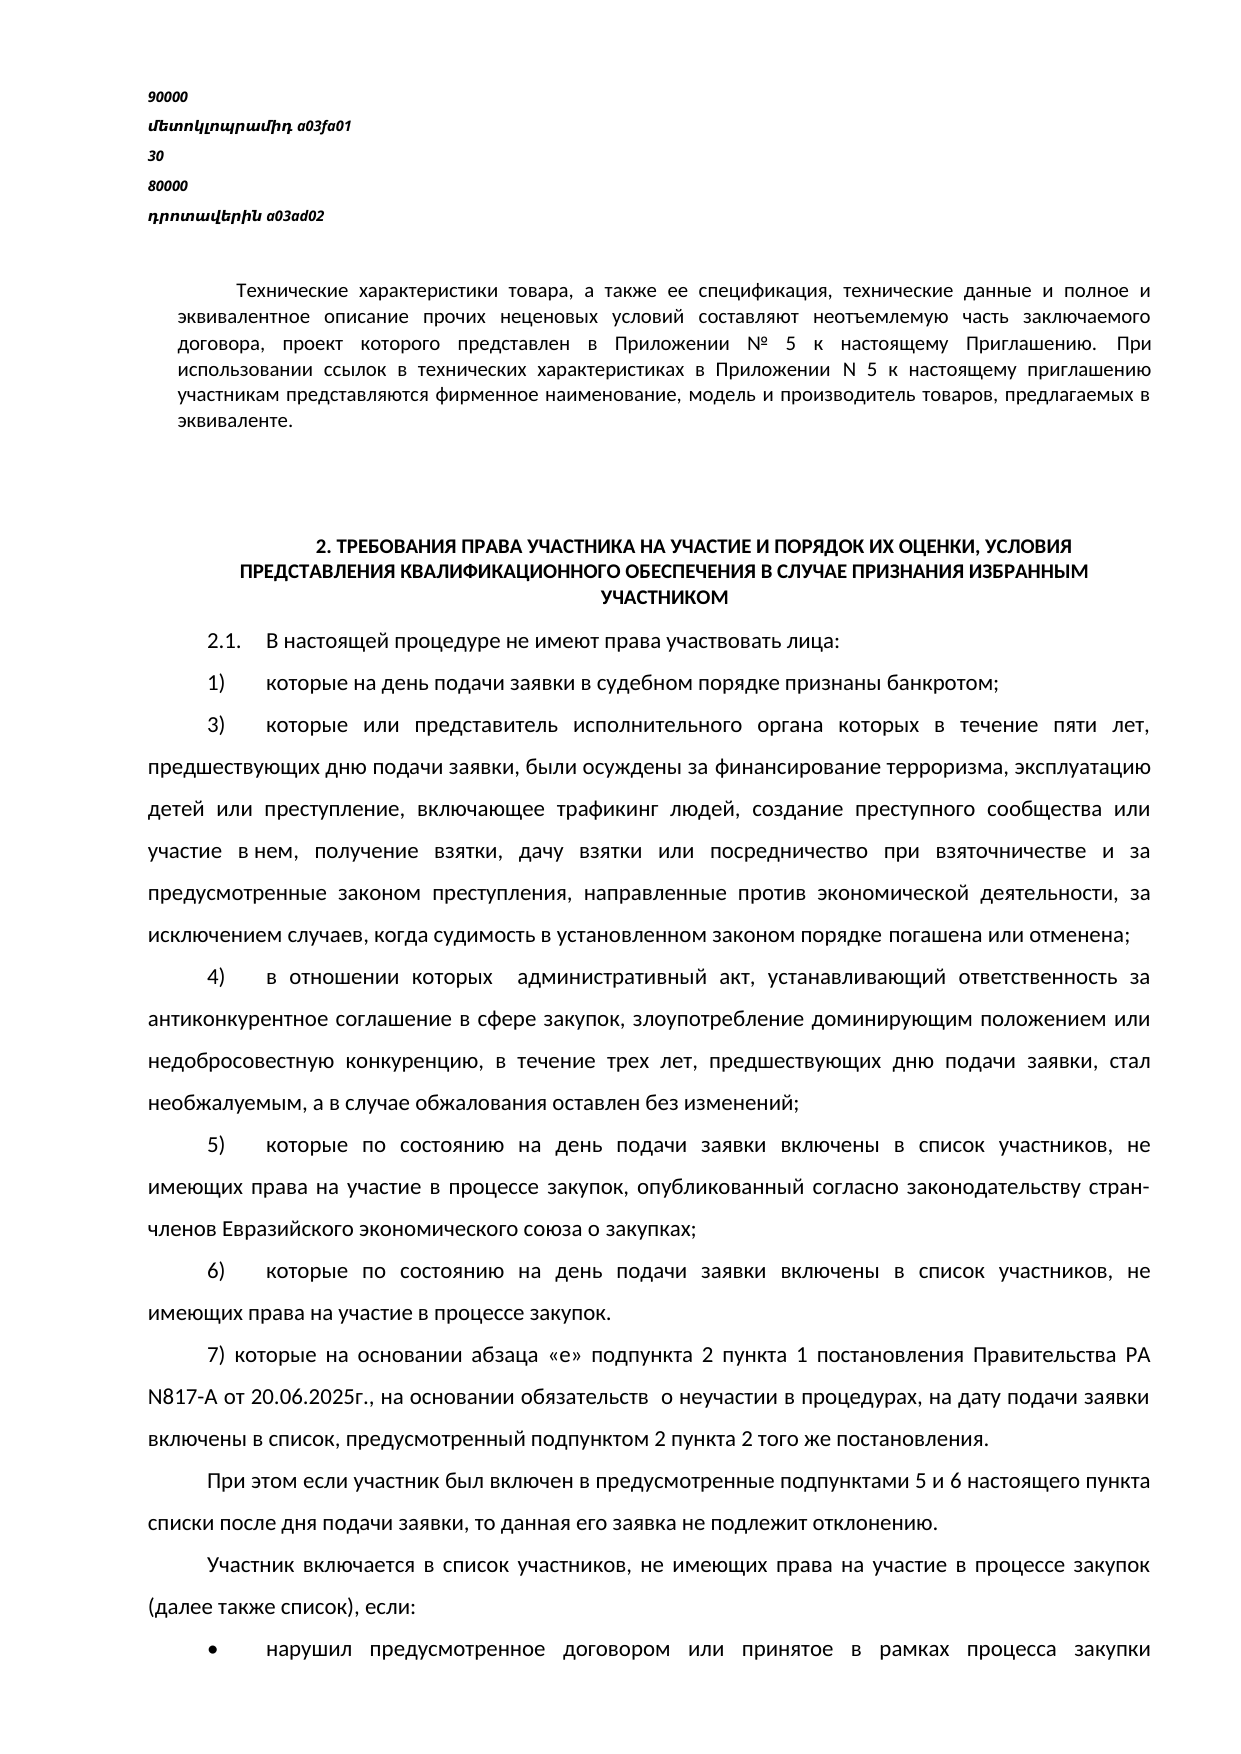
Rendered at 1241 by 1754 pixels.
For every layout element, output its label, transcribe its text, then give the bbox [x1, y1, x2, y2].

text 6) которые по состоянию на день подачи заявки включены в список участников, не имеющих права на участие в процессе закупок. [148, 1256, 1152, 1326]
text 2.1. В настоящей процедуре не имеют права участвовать лица: [148, 626, 1152, 654]
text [148, 1634, 1152, 1662]
text Технические характеристики товара, а также ее спецификация, технические данные и полное и эквивалентное описание прочих неценовых условий составляют неотъемлемую часть заключаемого договора, проект которого представлен в Приложении № 5 к настоящему Приглашению. При использовании ссылок в технических характеристиках в Приложении N 5 к настоящему приглашению участникам представляются фирменное наименование, модель и производитель товаров, предлагаемых в эквиваленте. [177, 277, 1152, 432]
text 3) которые или представитель исполнительного органа которых в течение пяти лет, предшествующих дню подачи заявки, были осуждены за финансирование терроризма, эксплуатацию детей или преступление, включающее трафикинг людей, создание преступного сообщества или участие в нем, получение взятки, дачу взятки или посредничество при взяточничестве и за предусмотренные законом преступления, направленные против экономической деятельности, за исключением случаев, когда судимость в установленном законом порядке погашена или отменена; [148, 710, 1152, 948]
text 7) которые на основании абзаца «е» подпункта 2 пункта 1 постановления Правительства РА N817-А от 20.06.2025г., на основании обязательств o неучастии в процедурах, на дату подачи заявки включены в список, предусмотренный подпунктом 2 пункта 2 того же постановления. [148, 1340, 1152, 1452]
text 2. ТРЕБОВАНИЯ ПРАВА УЧАСТНИКА НА УЧАСТИЕ И ПОРЯДОК ИХ ОЦЕНКИ, УСЛОВИЯ ПРЕДСТАВЛЕНИЯ КВАЛИФИКАЦИОННОГО ОБЕСПЕЧЕНИЯ В СЛУЧАЕ ПРИЗНАНИЯ ИЗБРАННЫМ УЧАСТНИКОМ [177, 533, 1152, 609]
text 1) которые на день подачи заявки в судебном порядке признаны банкротом; [148, 668, 1152, 696]
text При этом если участник был включен в предусмотренные подпунктами 5 и 6 настоящего пункта списки после дня подачи заявки, то данная его заявка не подлежит отклонению. [148, 1466, 1152, 1536]
text 5) которые по состоянию на день подачи заявки включены в список участников, не имеющих права на участие в процессе закупок, опубликованный согласно законодательству стран-членов Евразийского экономического союза о закупках; [148, 1130, 1152, 1242]
text Участник включается в список участников, не имеющих права на участие в процессе закупок (далее также список), если: [148, 1550, 1152, 1620]
text 4) в отношении которых административный акт, устанавливающий ответственность за антиконкурентное соглашение в сфере закупок, злоупотребление доминирующим положением или недобросовестную конкуренцию, в течение трех лет, предшествующих дню подачи заявки, стал необжалуемым, а в случае обжалования оставлен без изменений; [148, 962, 1152, 1116]
